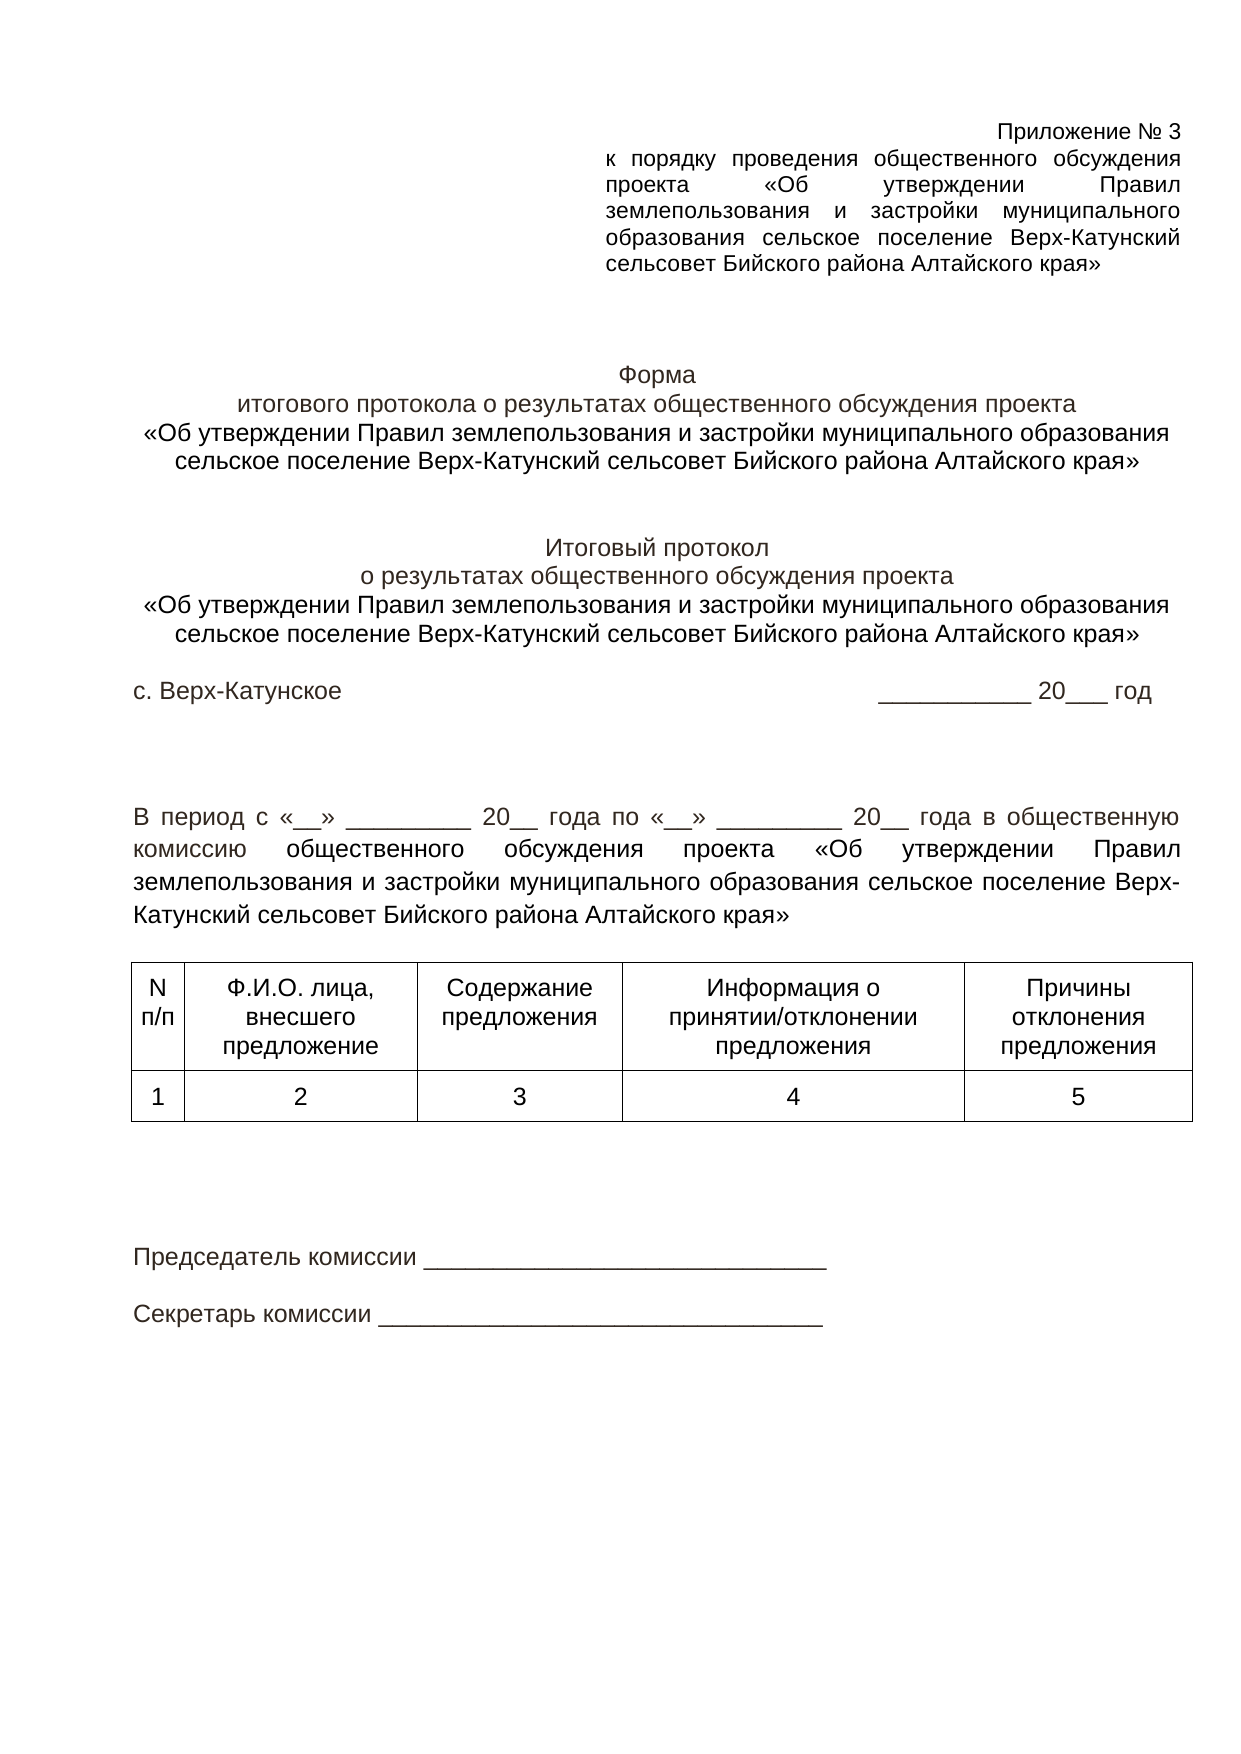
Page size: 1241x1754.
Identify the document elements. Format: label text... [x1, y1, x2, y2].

table_header N п/п [132, 963, 184, 1070]
table_header Информация о принятии/отклонении предложения [623, 963, 964, 1070]
table_cell 1 [132, 1071, 184, 1121]
text к порядку проведения общественного обсуждения проекта «Об утверждении Правил землепользования и застройки муниципального образования сельское поселение Верх-Катунский сельсовет Бийского района Алтайского края» [605, 144, 1181, 276]
table_cell 2 [185, 1071, 417, 1121]
table_cell 3 [418, 1071, 622, 1121]
text Форма [133, 360, 1181, 389]
text Итоговый протокол [133, 533, 1181, 561]
text «Об утверждении Правил землепользования и застройки муниципального образования сельское поселение Верх-Катунский сельсовет Бийского района Алтайского края» [133, 590, 1181, 648]
table_cell 4 [623, 1071, 964, 1121]
text о результатах общественного обсуждения проекта [133, 561, 1181, 590]
text «Об утверждении Правил землепользования и застройки муниципального образования сельское поселение Верх-Катунский сельсовет Бийского района Алтайского края» [133, 418, 1181, 475]
table_cell 5 [965, 1071, 1192, 1121]
text Секретарь комиссии ________________________________ [133, 1299, 1181, 1328]
text итогового протокола о результатах общественного обсуждения проекта [133, 389, 1181, 418]
text Председатель комиссии _____________________________ [133, 1242, 1181, 1271]
table_header Ф.И.О. лица, внесшего предложение [185, 963, 417, 1070]
text с. Верх-Катунское ___________ 20___ год [133, 676, 1181, 705]
table_header Причины отклонения предложения [965, 963, 1192, 1070]
text В период с «__» _________ 20__ года по «__» _________ 20__ года в общественную комиссию общественного обсуждения проекта «Об утверждении Правил землепользования и застройки муниципального образования сельское поселение Верх-Катунский сельсовет Бийского района Алтайского края» [133, 797, 1181, 929]
table_header Содержание предложения [418, 963, 622, 1070]
text Приложение № 3 [605, 118, 1181, 144]
